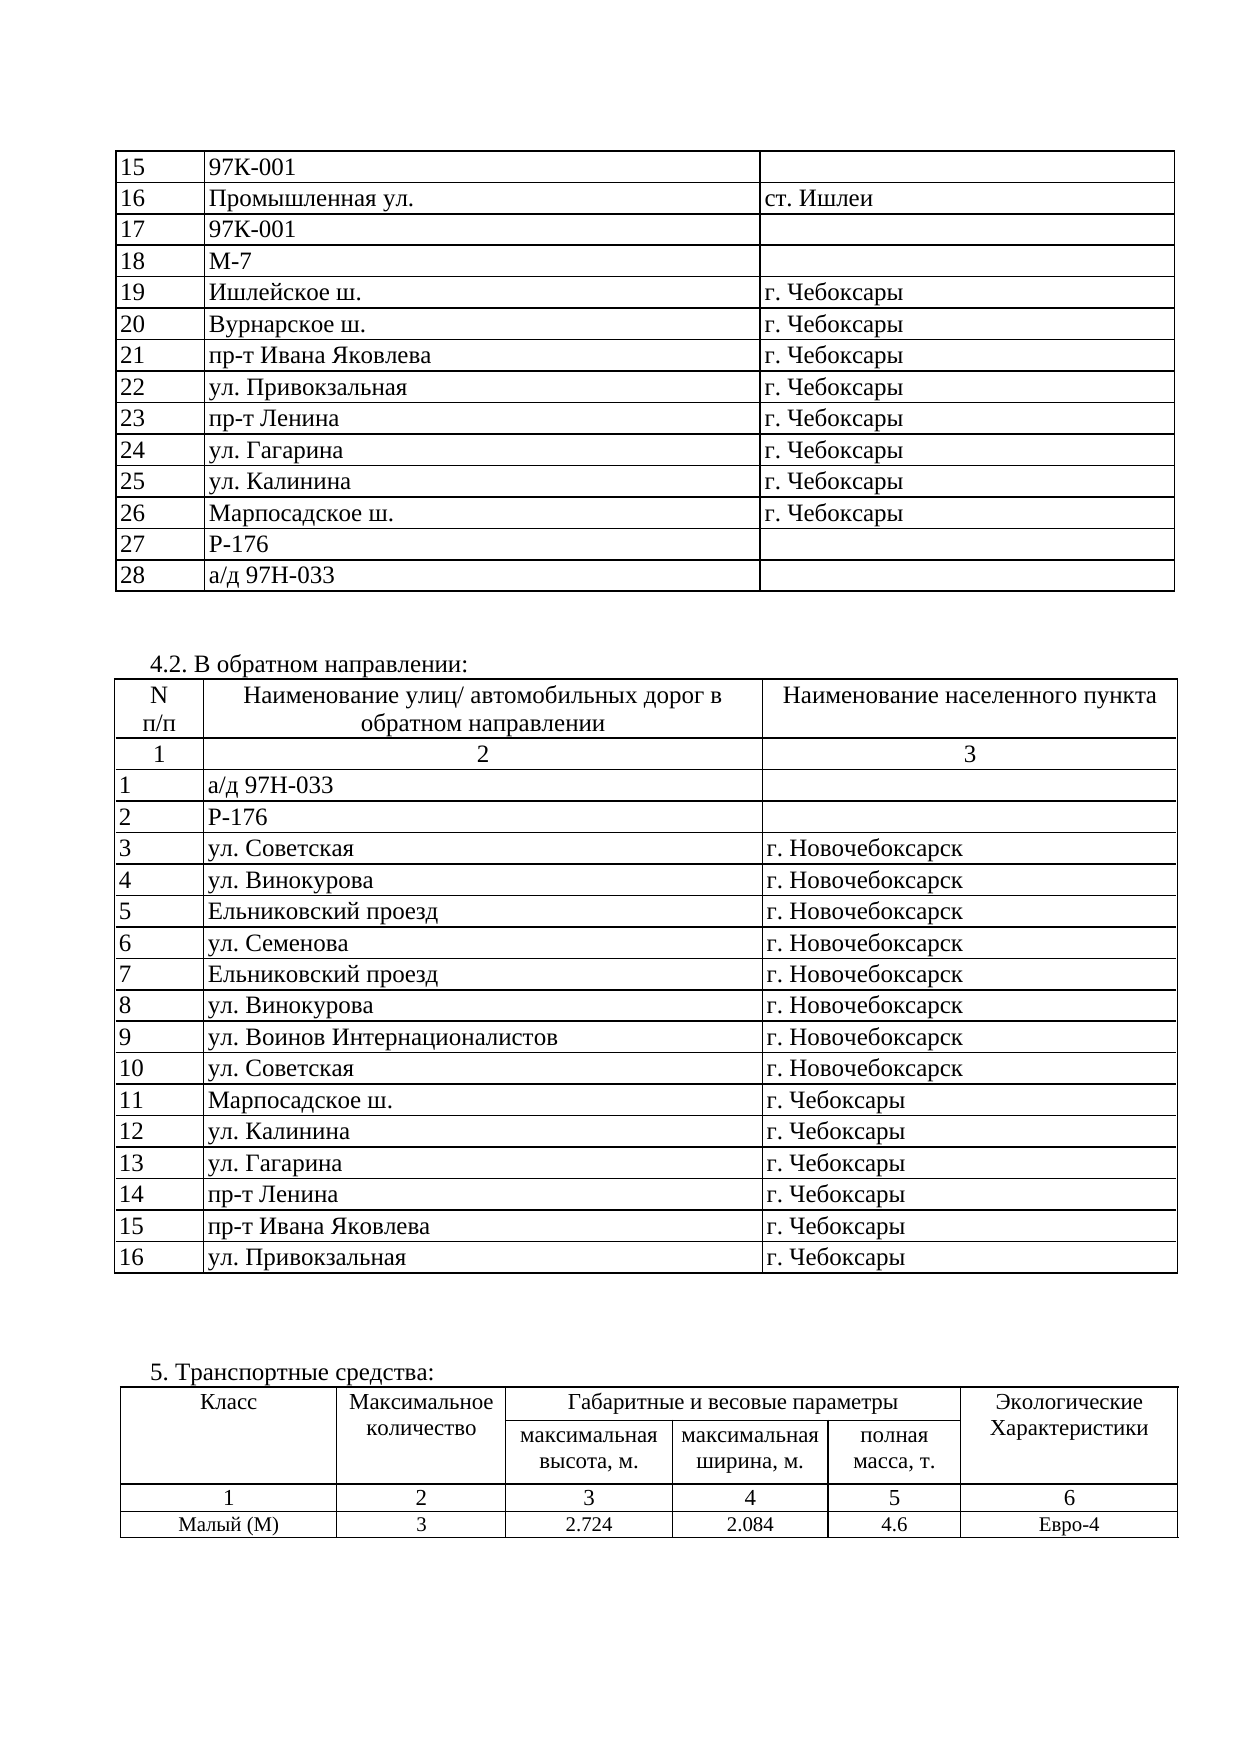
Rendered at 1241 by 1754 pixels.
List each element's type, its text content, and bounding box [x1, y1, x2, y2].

table_cell 3 [763, 737, 1177, 769]
table_cell г. Чебоксары [763, 1178, 1177, 1209]
table_cell 97К-001 [205, 215, 759, 244]
table_cell [761, 246, 1174, 276]
table_cell [761, 561, 1174, 590]
table_cell г. Новочебоксарск [763, 1020, 1177, 1052]
table_cell Ельниковский проезд [204, 896, 762, 926]
table_cell 17 [117, 215, 204, 244]
table_cell г. Чебоксары [763, 1083, 1177, 1115]
table_cell [761, 529, 1174, 559]
table_cell г. Новочебоксарск [763, 926, 1177, 957]
table_cell г. Новочебоксарск [763, 832, 1177, 863]
table_cell 15 [115, 1210, 203, 1241]
table_header Экологические Характеристики [961, 1388, 1177, 1483]
table_cell 8 [115, 990, 203, 1020]
table_cell ул. Гагарина [205, 435, 759, 464]
table_cell [761, 215, 1174, 244]
table_cell Малый (М) [121, 1512, 336, 1536]
table_cell 16 [115, 1242, 203, 1272]
table_cell 23 [117, 403, 204, 433]
table_cell 9 [115, 1021, 203, 1052]
table_cell 18 [117, 246, 204, 276]
text 4.2. В обратном направлении: [150, 649, 1090, 678]
table_cell 2 [337, 1485, 505, 1511]
table_cell 5 [829, 1485, 960, 1511]
table_cell 6 [961, 1485, 1177, 1511]
table_cell [763, 800, 1177, 832]
table_cell ст. Ишлеи [761, 183, 1174, 213]
table_cell 20 [117, 309, 204, 339]
table_cell Марпосадское ш. [205, 498, 759, 527]
table_cell а/д 97Н-033 [205, 561, 759, 590]
table_cell 12 [115, 1116, 203, 1146]
table_cell 1 [115, 738, 203, 769]
table_header Габаритные и весовые параметры [506, 1388, 960, 1419]
table_cell Ельниковский проезд [204, 959, 762, 989]
table_cell ул. Воинов Интернационалистов [204, 1022, 762, 1052]
table_cell г. Новочебоксарск [763, 863, 1177, 894]
table_cell 2.724 [506, 1512, 672, 1536]
table_cell Ишлейское ш. [205, 277, 759, 307]
table_cell 15 [117, 152, 204, 181]
table_cell 26 [117, 498, 204, 527]
table_cell 4 [115, 864, 203, 894]
table_cell [763, 769, 1177, 800]
table_cell г. Чебоксары [763, 1209, 1177, 1241]
table_cell г. Чебоксары [761, 340, 1174, 370]
table_cell 19 [117, 277, 204, 307]
table_cell 2 [204, 739, 762, 769]
table_cell 11 [115, 1084, 203, 1115]
table_header Максимальное количество [337, 1388, 505, 1483]
table_cell ул. Винокурова [204, 991, 762, 1020]
table_cell ул. Привокзальная [205, 372, 759, 402]
table_cell ул. Семенова [204, 928, 762, 957]
table_cell Промышленная ул. [205, 183, 759, 213]
table_cell ул. Советская [204, 833, 762, 863]
table_cell г. Чебоксары [761, 435, 1174, 464]
table_cell г. Чебоксары [761, 466, 1174, 496]
table_cell г. Чебоксары [763, 1241, 1177, 1272]
text 5. Транспортные средства: [150, 1357, 1090, 1386]
table_cell 3 [506, 1485, 672, 1511]
table_header Наименование улиц/ автомобильных дорог в обратном направлении [204, 680, 762, 737]
table_cell г. Новочебоксарск [763, 895, 1177, 926]
table_cell 10 [115, 1053, 203, 1083]
table_cell 3 [337, 1512, 505, 1536]
table_cell 97К-001 [205, 152, 759, 181]
table_cell ул. Привокзальная [204, 1242, 762, 1272]
table_cell 16 [117, 183, 204, 213]
table_cell 7 [115, 959, 203, 989]
table_cell 2 [115, 801, 203, 832]
table_cell Марпосадское ш. [204, 1085, 762, 1115]
table_cell пр-т Ленина [205, 403, 759, 433]
table_cell г. Чебоксары [761, 309, 1174, 339]
table_cell г. Чебоксары [761, 372, 1174, 402]
table_cell ул. Гагарина [204, 1148, 762, 1178]
table_cell ул. Калинина [204, 1116, 762, 1146]
table_cell 27 [117, 529, 204, 559]
table_cell 21 [117, 340, 204, 370]
table_cell пр-т Ивана Яковлева [204, 1211, 762, 1241]
table_cell г. Чебоксары [761, 277, 1174, 307]
table_cell 3 [115, 833, 203, 863]
table_cell 14 [115, 1179, 203, 1209]
table_cell а/д 97Н-033 [204, 770, 762, 800]
table_cell 22 [117, 372, 204, 402]
table_cell г. Чебоксары [761, 403, 1174, 433]
table_cell 13 [115, 1147, 203, 1178]
table_cell г. Чебоксары [763, 1146, 1177, 1178]
table_cell полная масса, т. [829, 1421, 960, 1483]
table_header Наименование населенного пункта [763, 680, 1177, 737]
table_cell пр-т Ивана Яковлева [205, 340, 759, 370]
table_cell 4.6 [829, 1512, 960, 1536]
table_header Класс [121, 1388, 336, 1483]
table_cell ул. Винокурова [204, 865, 762, 894]
table_cell 6 [115, 927, 203, 957]
table_cell 4 [673, 1485, 827, 1511]
table_cell г. Новочебоксарск [763, 989, 1177, 1020]
table_cell г. Новочебоксарск [763, 958, 1177, 989]
table_cell 28 [117, 561, 204, 590]
table_cell 1 [115, 770, 203, 800]
table_cell 25 [117, 466, 204, 496]
table_cell 5 [115, 896, 203, 926]
table_cell максимальная высота, м. [506, 1421, 672, 1483]
table_cell Р-176 [205, 529, 759, 559]
table_cell г. Новочебоксарск [763, 1052, 1177, 1083]
table_cell г. Чебоксары [761, 498, 1174, 527]
table_cell Евро-4 [961, 1512, 1177, 1536]
table_cell М-7 [205, 246, 759, 276]
table_cell Вурнарское ш. [205, 309, 759, 339]
table_cell Р-176 [204, 802, 762, 832]
table_cell 1 [121, 1485, 336, 1511]
table_cell 24 [117, 435, 204, 464]
table_cell г. Чебоксары [763, 1115, 1177, 1146]
table_cell ул. Калинина [205, 466, 759, 496]
table_header N п/п [115, 680, 203, 737]
table_cell 2.084 [673, 1512, 827, 1536]
table_cell пр-т Ленина [204, 1179, 762, 1209]
table_cell максимальная ширина, м. [673, 1421, 827, 1483]
table_cell [761, 152, 1174, 181]
table_cell ул. Советская [204, 1053, 762, 1083]
